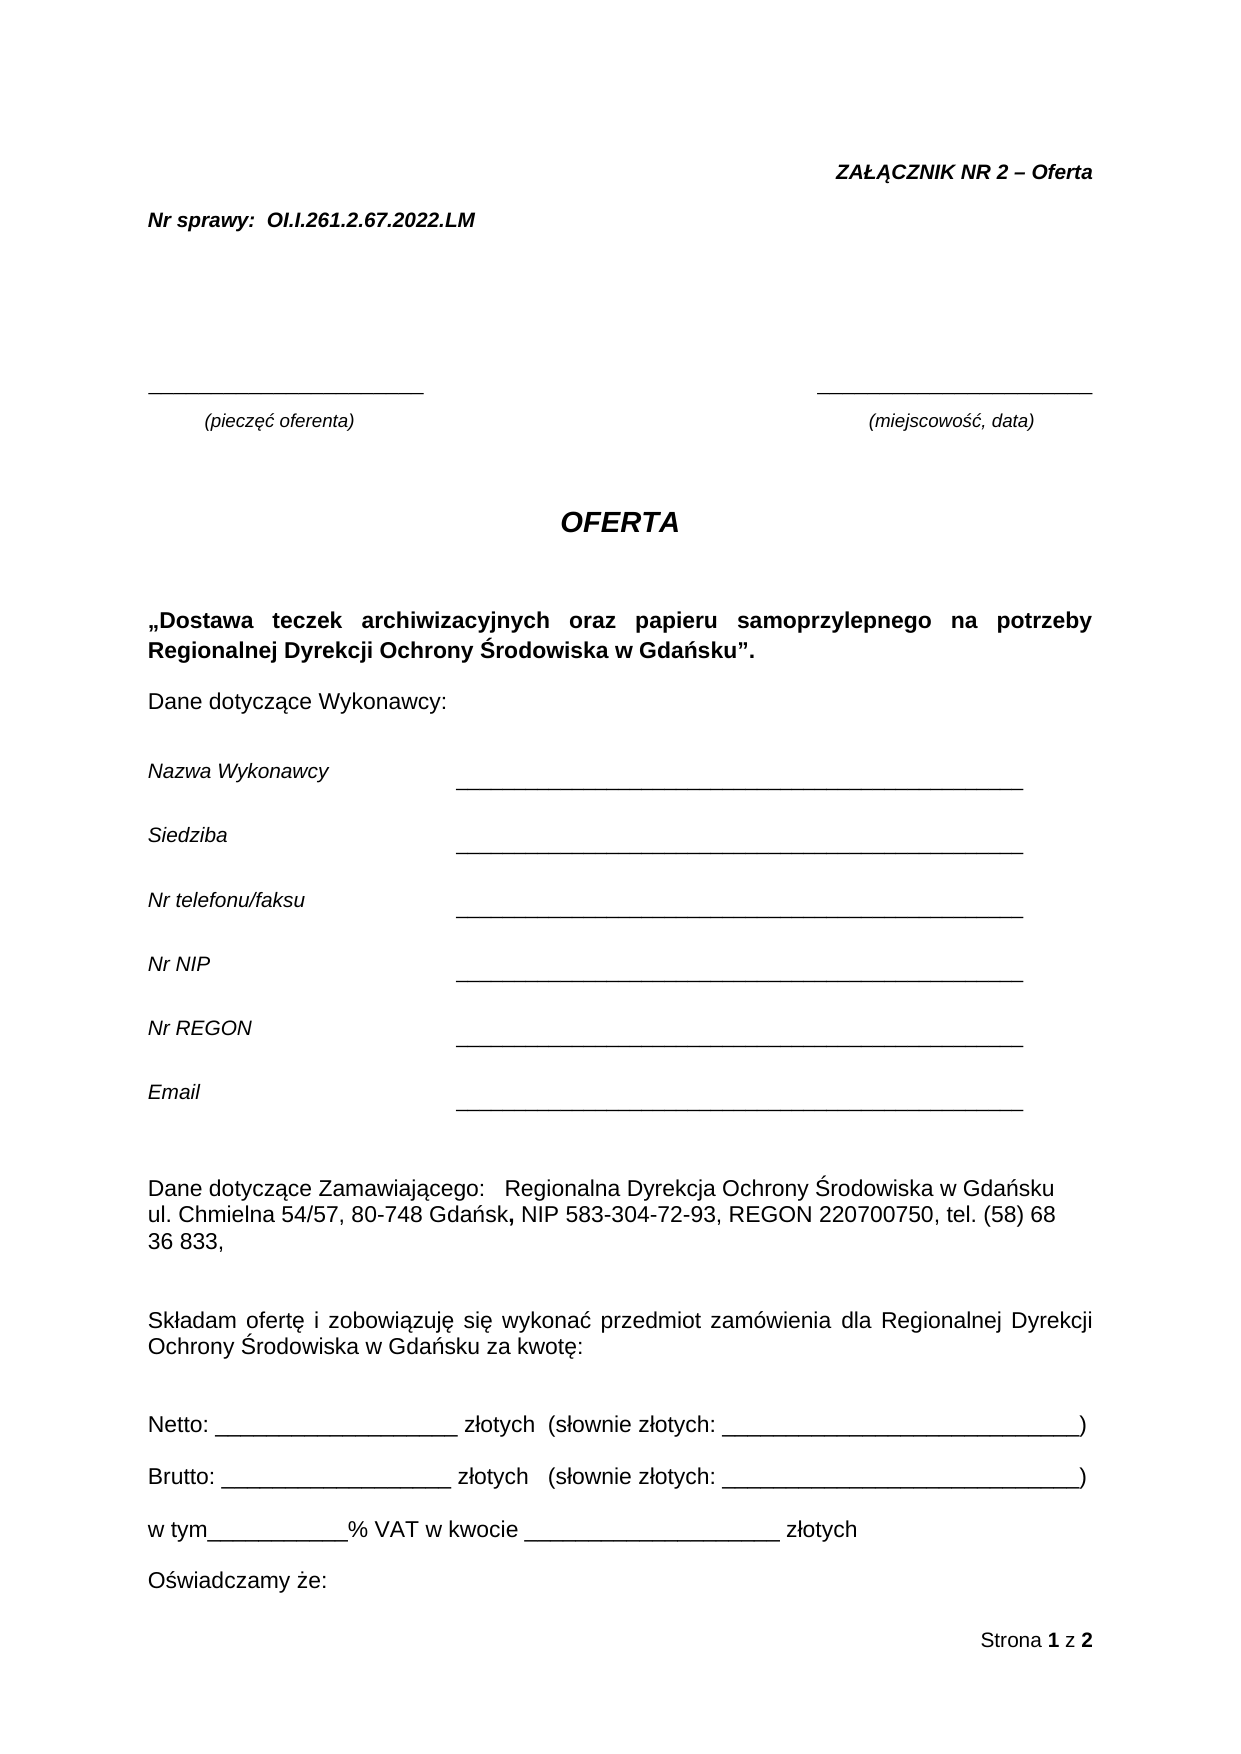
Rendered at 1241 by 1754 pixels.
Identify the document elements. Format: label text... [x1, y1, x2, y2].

table_header _________________________________________________ [387, 739, 1093, 803]
table_cell _________________________________________________ [387, 932, 1093, 996]
table_cell _________________________________________________ [387, 803, 1093, 867]
table_cell _________________________________________________ [387, 996, 1093, 1060]
table_cell Nr REGON [136, 996, 387, 1060]
table_header Nazwa Wykonawcy [136, 739, 387, 803]
text Nr sprawy: OI.I.261.2.67.2022.LM [148, 208, 1093, 232]
table_cell Siedziba [136, 803, 387, 867]
table_cell _________________________________________________ [387, 868, 1093, 932]
text Dane dotyczące Wykonawcy: [148, 688, 1093, 714]
text Netto: ___________________ złotych (słownie złotych: ____________________________) [148, 1411, 1093, 1437]
text „Dostawa teczek archiwizacyjnych oraz papieru samoprzylepnego na potrzeby Regionalnej Dyrekcji Ochrony Środowiska w Gdańsku”. [148, 607, 1093, 663]
text (pieczęć oferenta) (miejscowość, data) [148, 409, 1093, 431]
table_cell Nr telefonu/faksu [136, 868, 387, 932]
text ZAŁĄCZNIK NR 2 – Oferta [148, 160, 1093, 184]
table_cell Nr NIP [136, 932, 387, 996]
text Oświadczamy że: [148, 1567, 1093, 1593]
text Dane dotyczące Zamawiającego: Regionalna Dyrekcja Ochrony Środowiska w Gdańsku ul. Chmielna 54/57, 80-748 Gdańsk, NIP 583-304-72-93, REGON 220700750, tel. (58) 68 36 833, [148, 1175, 1093, 1254]
table_cell _________________________________________________ [387, 1060, 1093, 1124]
text ______________________ ______________________ [148, 368, 1093, 397]
table_cell Email [136, 1060, 387, 1124]
text OFERTA [148, 505, 1093, 539]
text Brutto: __________________ złotych (słownie złotych: ____________________________) [148, 1463, 1093, 1490]
text w tym___________% VAT w kwocie ____________________ złotych [148, 1516, 1093, 1542]
text Składam ofertę i zobowiązuję się wykonać przedmiot zamówienia dla Regionalnej Dyrekcji Ochrony Środowiska w Gdańsku za kwotę: [148, 1307, 1093, 1359]
